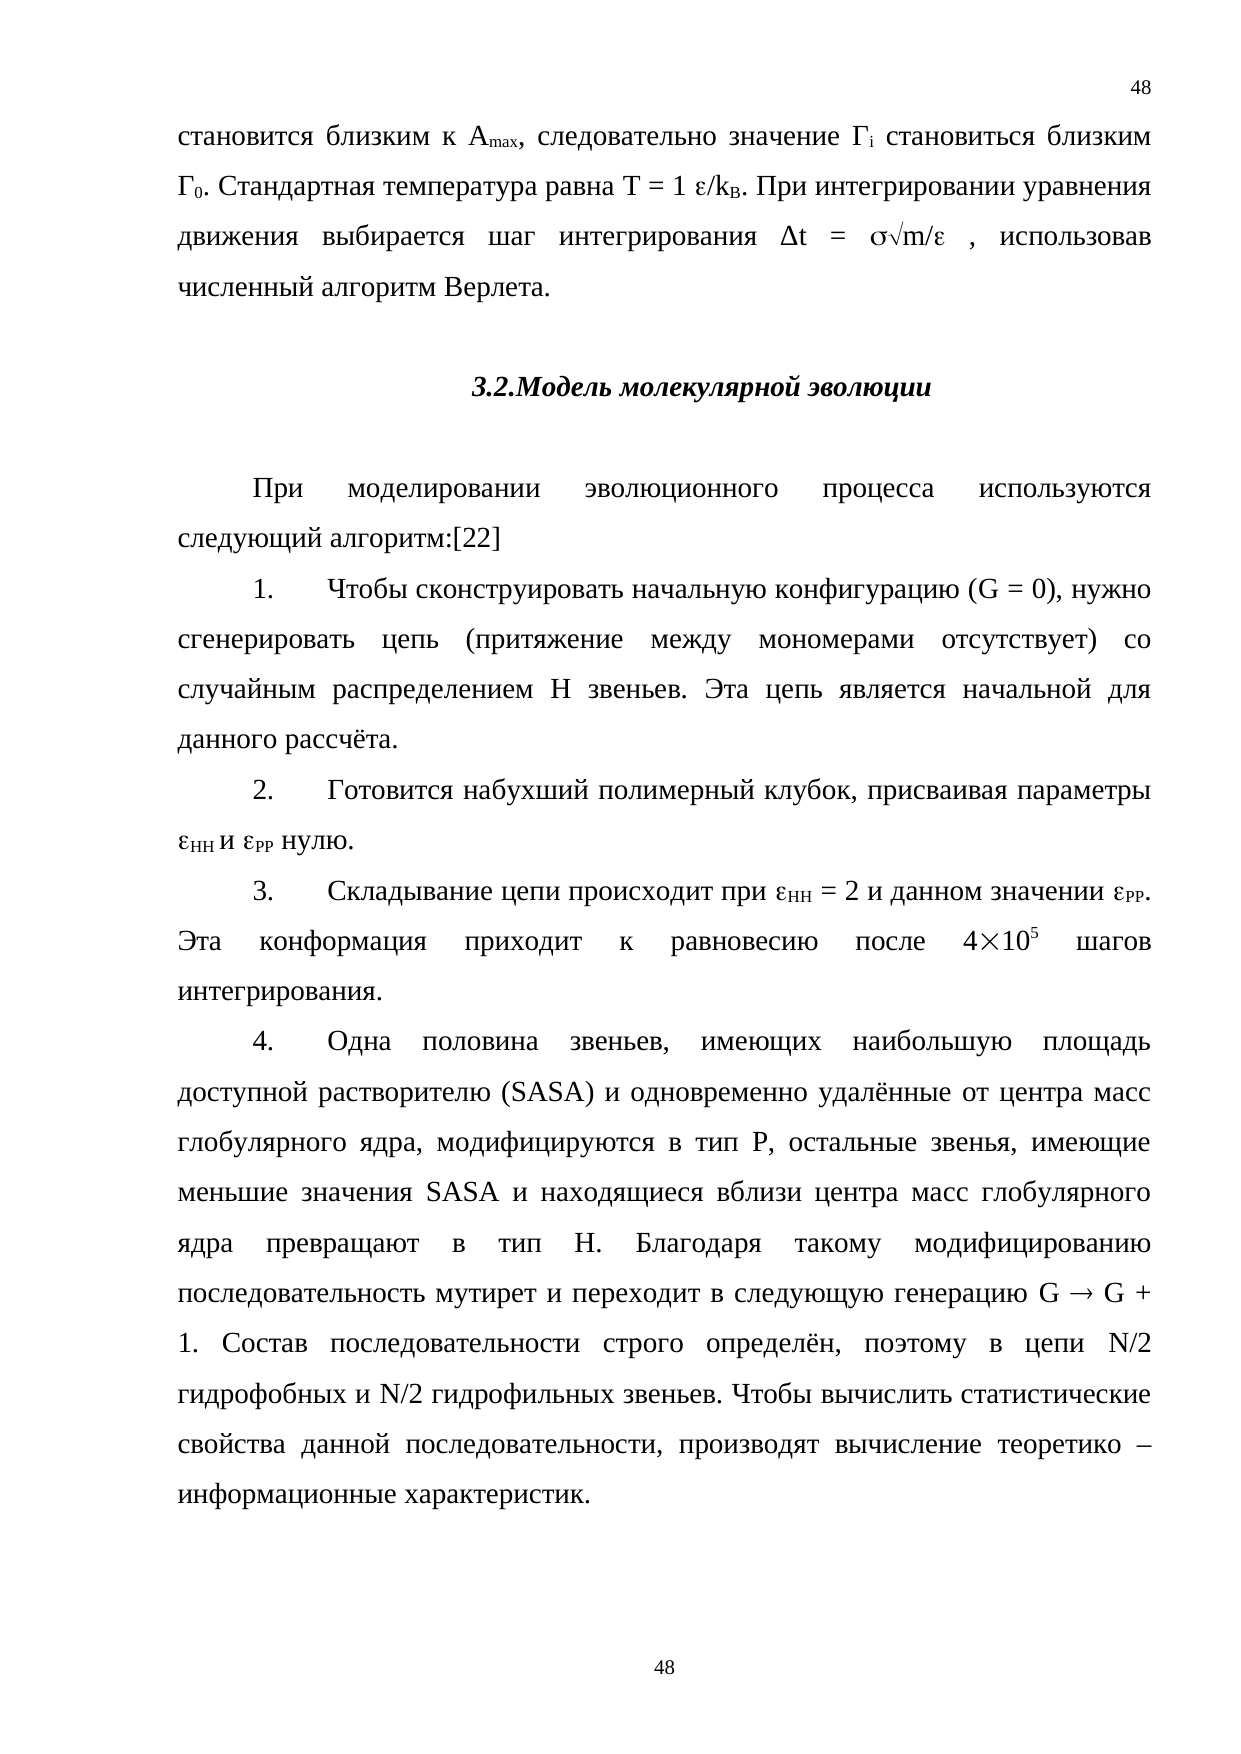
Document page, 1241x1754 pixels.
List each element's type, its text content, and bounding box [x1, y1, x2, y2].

subtitle 3.2.Модель молекулярной эволюции [177, 370, 1152, 403]
list Чтобы сконструировать начальную конфигурацию (G = 0), нужно сгенерировать цепь (притяжение между мономерами отсутствует) со случайным распределением Н звеньев. Эта цепь является начальной для данного рассчёта. [177, 571, 1152, 755]
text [177, 118, 1152, 303]
list Складывание цепи происходит при НН = 2 и данном значении РР. Эта конформация приходит к равновесию после 4105 шагов интегрирования. [177, 873, 1152, 1007]
list Готовится набухший полимерный клубок, присваивая параметры НН и РР нулю. [177, 772, 1152, 856]
list Одна половина звеньев, имеющих наибольшую площадь доступной растворителю (SASA) и одновременно удалённые от центра масс глобулярного ядра, модифицируются в тип Р, остальные звенья, имеющие меньшие значения SASA и находящиеся вблизи центра масс глобулярного ядра превращают в тип Н. Благодаря такому модифицированию последовательность мутирет и переходит в следующую генерацию G G + 1. Состав последовательности строго определён, поэтому в цепи N/2 гидрофобных и N/2 гидрофильных звеньев. Чтобы вычислить статистические свойства данной последовательности, производят вычисление теоретико – информационные характеристик. [177, 1024, 1152, 1510]
text При моделировании эволюционного процесса используются следующий алгоритм:[22] [177, 470, 1152, 554]
